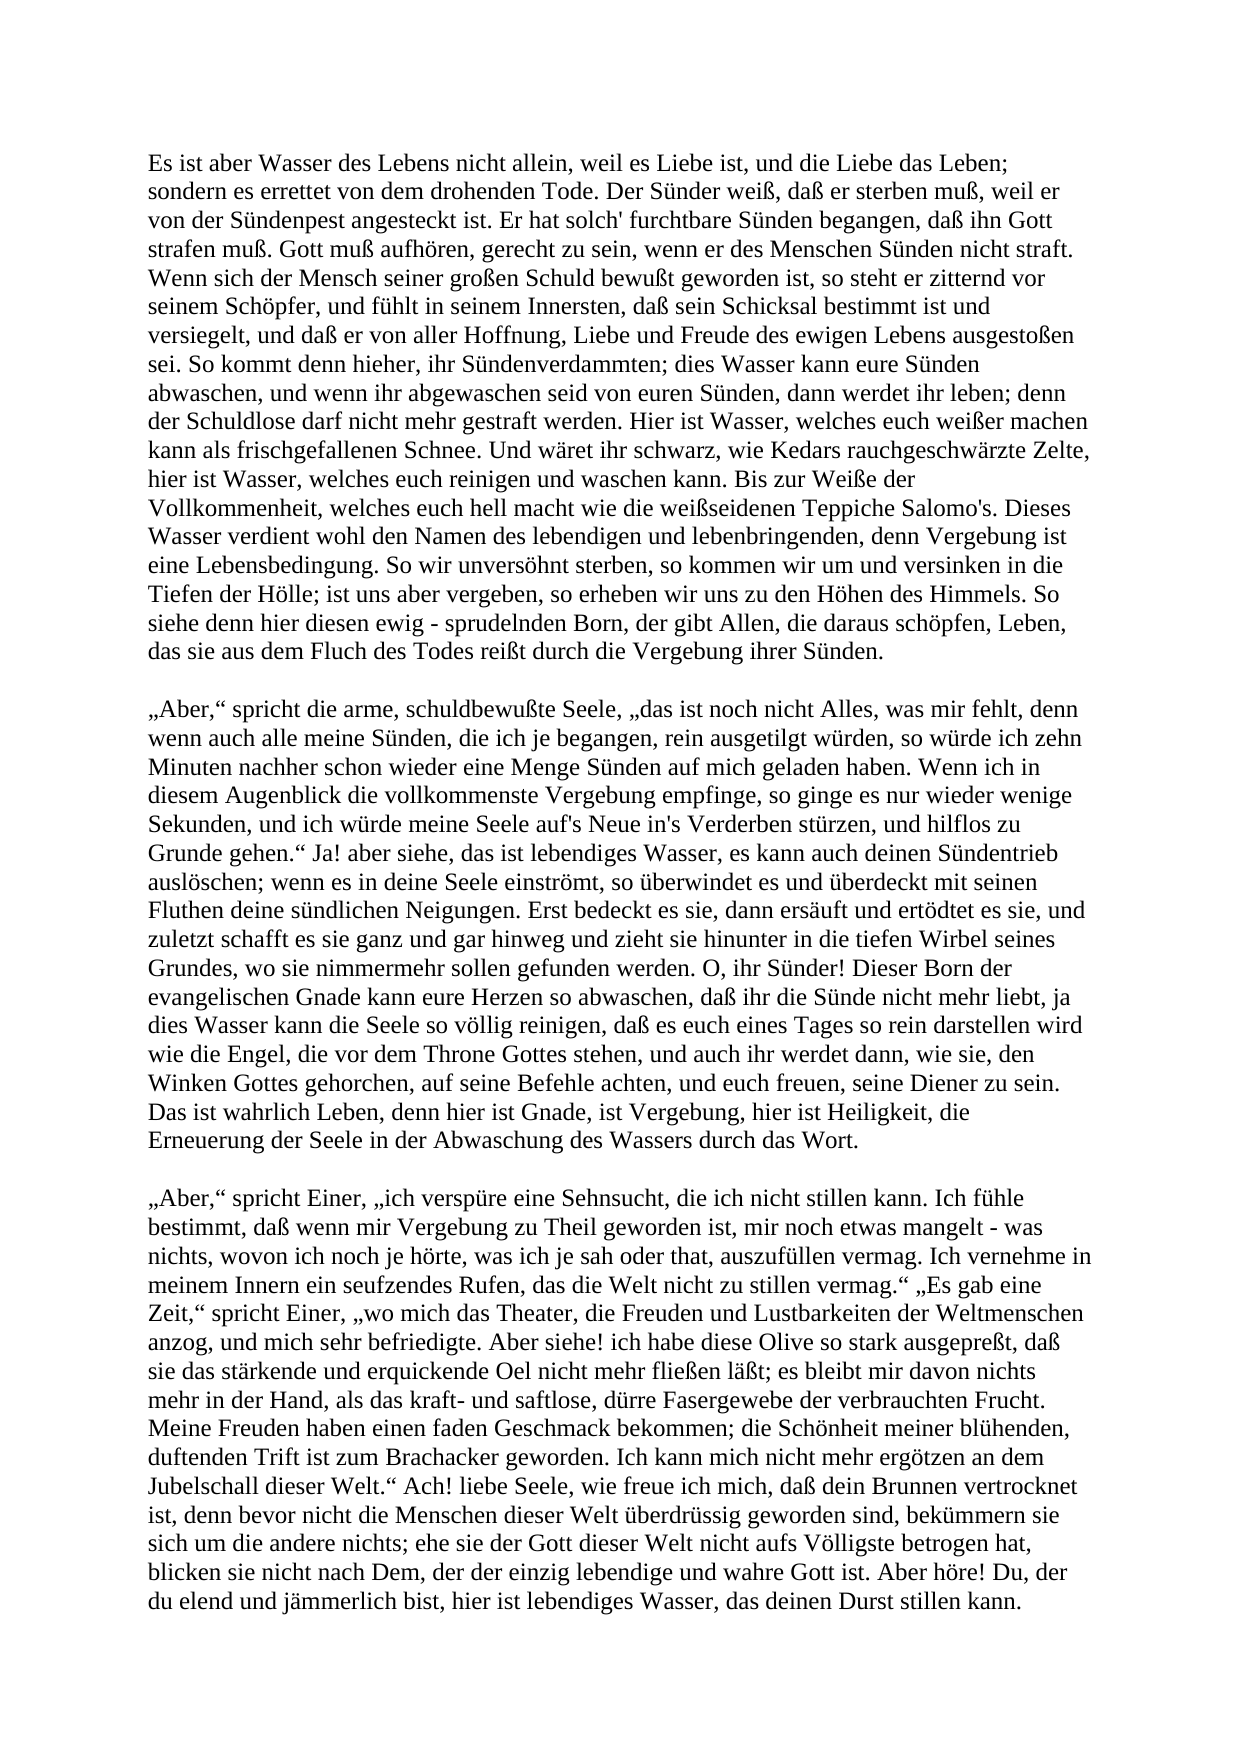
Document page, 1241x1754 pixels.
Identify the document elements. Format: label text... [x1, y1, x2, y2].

text „Aber,“ spricht die arme, schuldbewußte Seele, „das ist noch nicht Alles, was mir fehlt, denn wenn auch alle meine Sünden, die ich je begangen, rein ausgetilgt würden, so würde ich zehn Minuten nachher schon wieder eine Menge Sünden auf mich geladen haben. Wenn ich in diesem Augenblick die vollkommenste Vergebung empfinge, so ginge es nur wieder wenige Sekunden, und ich würde meine Seele auf's Neue in's Verderben stürzen, und hilflos zu Grunde gehen.“ Ja! aber siehe, das ist lebendiges Wasser, es kann auch deinen Sündentrieb auslöschen; wenn es in deine Seele einströmt, so überwindet es und überdeckt mit seinen Fluthen deine sündlichen Neigungen. Erst bedeckt es sie, dann ersäuft und ertödtet es sie, und zuletzt schafft es sie ganz und gar hinweg und zieht sie hinunter in die tiefen Wirbel seines Grundes, wo sie nimmermehr sollen gefunden werden. O, ihr Sünder! Dieser Born der evangelischen Gnade kann eure Herzen so abwaschen, daß ihr die Sünde nicht mehr liebt, ja dies Wasser kann die Seele so völlig reinigen, daß es euch eines Tages so rein darstellen wird wie die Engel, die vor dem Throne Gottes stehen, und auch ihr werdet dann, wie sie, den Winken Gottes gehorchen, auf seine Befehle achten, und euch freuen, seine Diener zu sein. Das ist wahrlich Leben, denn hier ist Gnade, ist Vergebung, hier ist Heiligkeit, die Erneuerung der Seele in der Abwaschung des Wassers durch das Wort. [148, 694, 1093, 1154]
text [148, 1183, 1093, 1615]
text Es ist aber Wasser des Lebens nicht allein, weil es Liebe ist, und die Liebe das Leben; sondern es errettet von dem drohenden Tode. Der Sünder weiß, daß er sterben muß, weil er von der Sündenpest angesteckt ist. Er hat solch' furchtbare Sünden begangen, daß ihn Gott strafen muß. Gott muß aufhören, gerecht zu sein, wenn er des Menschen Sünden nicht straft. Wenn sich der Mensch seiner großen Schuld bewußt geworden ist, so steht er zitternd vor seinem Schöpfer, und fühlt in seinem Innersten, daß sein Schicksal bestimmt ist und versiegelt, und daß er von aller Hoffnung, Liebe und Freude des ewigen Lebens ausgestoßen sei. So kommt denn hieher, ihr Sündenverdammten; dies Wasser kann eure Sünden abwaschen, und wenn ihr abgewaschen seid von euren Sünden, dann werdet ihr leben; denn der Schuldlose darf nicht mehr gestraft werden. Hier ist Wasser, welches euch weißer machen kann als frischgefallenen Schnee. Und wäret ihr schwarz, wie Kedars rauchgeschwärzte Zelte, hier ist Wasser, welches euch reinigen und waschen kann. Bis zur Weiße der Vollkommenheit, welches euch hell macht wie die weißseidenen Teppiche Salomo's. Dieses Wasser verdient wohl den Namen des lebendigen und lebenbringenden, denn Vergebung ist eine Lebensbedingung. So wir unversöhnt sterben, so kommen wir um und versinken in die Tiefen der Hölle; ist uns aber vergeben, so erheben wir uns zu den Höhen des Himmels. So siehe denn hier diesen ewig - sprudelnden Born, der gibt Allen, die daraus schöpfen, Leben, das sie aus dem Fluch des Todes reißt durch die Vergebung ihrer Sünden. [148, 148, 1093, 665]
